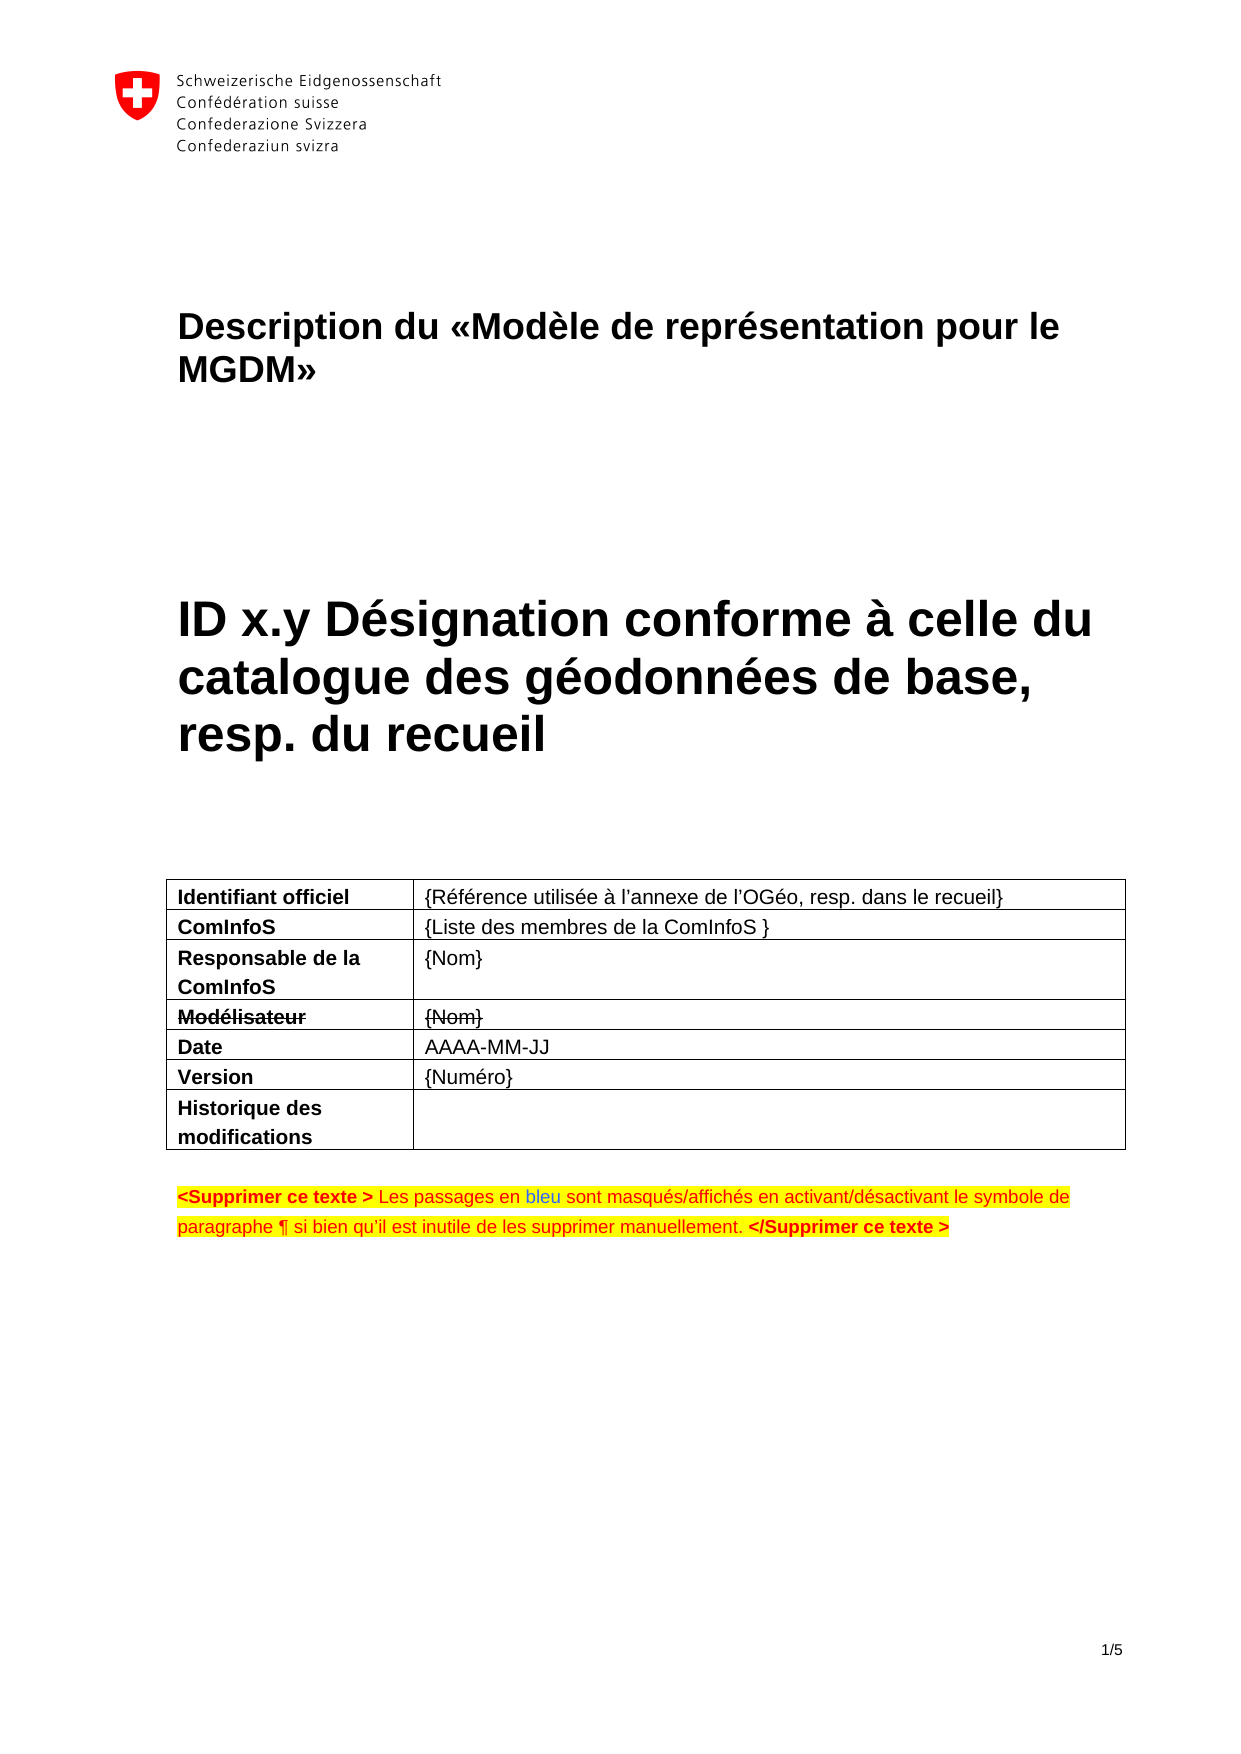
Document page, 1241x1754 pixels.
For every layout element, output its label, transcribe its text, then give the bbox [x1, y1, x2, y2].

table_cell [414, 1090, 1125, 1148]
table_cell Modélisateur [167, 1000, 413, 1029]
text <Supprimer ce texte > Les passages en bleu sont masqués/affichés en activant/désactivant le symbole de paragraphe ¶ si bien qu’il est inutile de les supprimer manuellement. </Supprimer ce texte > [177, 1179, 1122, 1237]
text Description du «Modèle de représentation pour le MGDM» [177, 304, 1122, 391]
picture [115, 70, 441, 177]
text ID x.y Désignation conforme à celle du catalogue des géodonnées de base, resp. du recueil [177, 589, 1122, 762]
table_cell Version [167, 1060, 413, 1089]
table_cell Date [167, 1030, 413, 1059]
table_cell Responsable de la ComInfoS [167, 940, 413, 998]
table_header Identifiant officiel [167, 880, 413, 909]
table_cell {Nom} [414, 940, 1125, 998]
table_header {Référence utilisée à l’annexe de l’OGéo, resp. dans le recueil} [414, 880, 1125, 909]
table_cell {Numéro} [414, 1060, 1125, 1089]
table_cell {Liste des membres de la ComInfoS } [414, 910, 1125, 939]
table_cell Historique des modifications [167, 1090, 413, 1148]
table_cell AAAA-MM-JJ [414, 1030, 1125, 1059]
table_cell ComInfoS [167, 910, 413, 939]
table_cell {Nom} [414, 1000, 1125, 1029]
